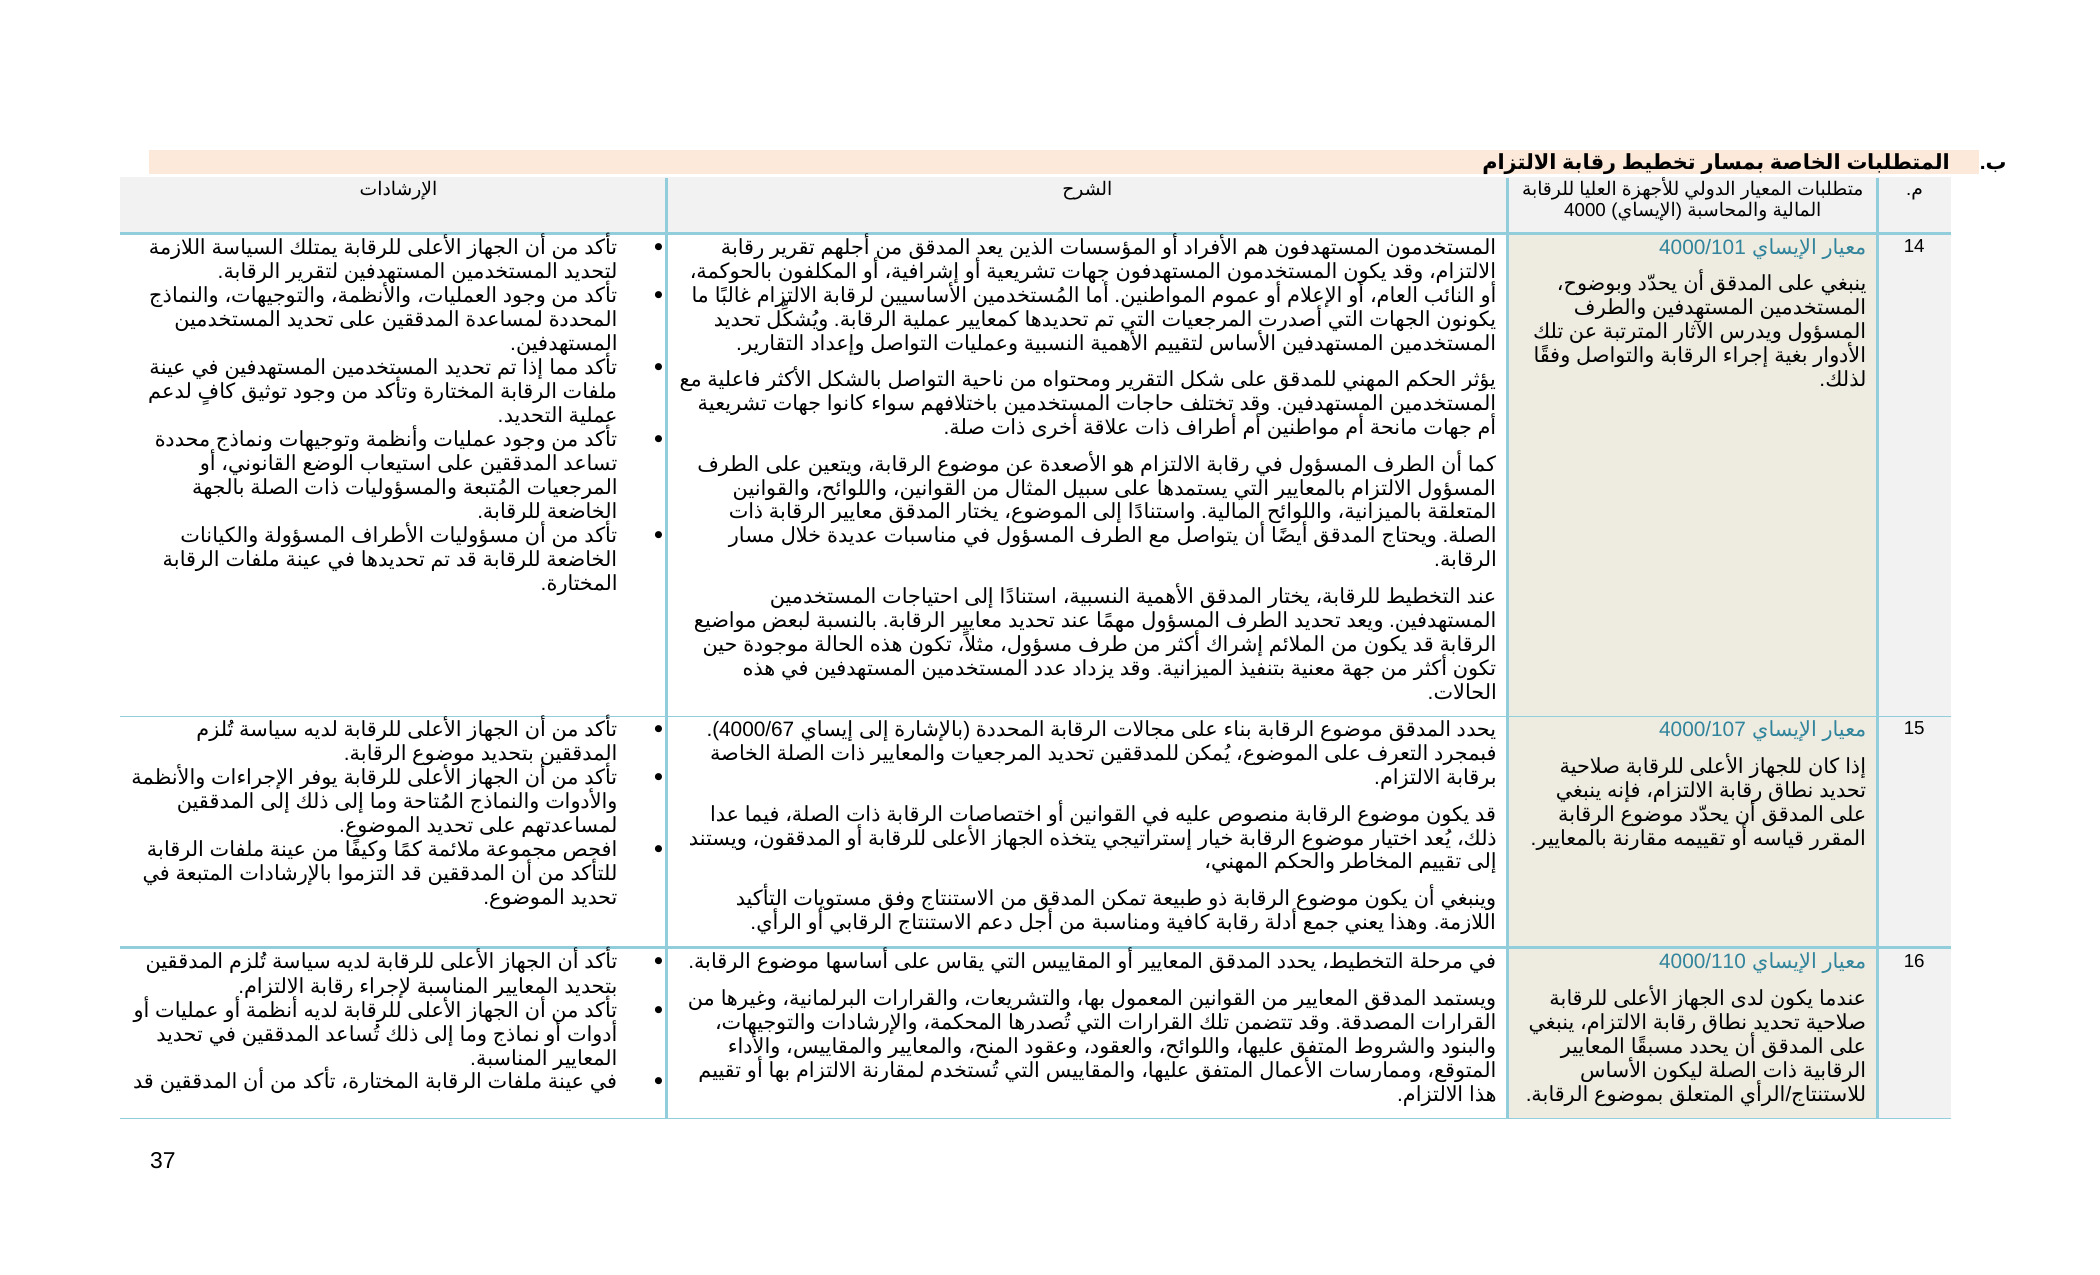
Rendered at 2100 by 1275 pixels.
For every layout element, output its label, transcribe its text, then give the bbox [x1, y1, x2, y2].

table_header متطلبات المعيار الدولي للأجهزة العليا للرقابة المالية والمحاسبة (الإيساي) 4000 [1509, 177, 1878, 232]
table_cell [668, 949, 1506, 1118]
table_cell 16 [1879, 949, 1951, 1118]
table_cell 15 [1879, 717, 1951, 946]
table_cell معيار الإيساي 4000/101 ينبغي على المدقق أن يحدّد وبوضوح، المستخدمين المستهدفين والطرف المسؤول ويدرس الآثار المترتبة عن تلك الأدوار بغية إجراء الرقابة والتواصل وفقًا لذلك. [1509, 235, 1876, 716]
table_cell معيار الإيساي 4000/107 إذا كان للجهاز الأعلى للرقابة صلاحية تحديد نطاق رقابة الالتزام، فإنه ينبغي على المدقق أن يحدّد موضوع الرقابة المقرر قياسه أو تقييمه مقارنة بالمعايير. [1509, 717, 1876, 946]
table_cell 14 [1879, 235, 1951, 716]
table_cell يحدد المدقق موضوع الرقابة بناء على مجالات الرقابة المحددة (بالإشارة إلى إيساي 4000/67). فبمجرد التعرف على الموضوع، يُمكن للمدققين تحديد المرجعيات والمعايير ذات الصلة الخاصة برقابة الالتزام. قد يكون موضوع الرقابة منصوص عليه في القوانين أو اختصاصات الرقابة ذات الصلة، فيما عدا ذلك، يُعد اختيار موضوع الرقابة خيار إستراتيجي يتخذه الجهاز الأعلى للرقابة أو المدققون، ويستند إلى تقييم المخاطر والحكم المهني، وينبغي أن يكون موضوع الرقابة ذو طبيعة تمكن المدقق من الاستنتاج وفق مستويات التأكيد اللازمة. وهذا يعني جمع أدلة رقابة كافية ومناسبة من أجل دعم الاستنتاج الرقابي أو الرأي. [668, 717, 1506, 946]
list المتطلبات الخاصة بمسار تخطيط رقابة الالتزام [149, 150, 1979, 174]
table_header الشرح [668, 177, 1508, 232]
table_header الإرشادات [120, 177, 666, 232]
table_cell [1509, 949, 1876, 1118]
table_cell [120, 949, 665, 1118]
table_cell المستخدمون المستهدفون هم الأفراد أو المؤسسات الذين يعد المدقق من أجلهم تقرير رقابة الالتزام، وقد يكون المستخدمون المستهدفون جهات تشريعية أو إشرافية، أو المكلفون بالحوكمة، أو النائب العام، أو الإعلام أو عموم المواطنين. أما المُستخدمين الأساسيين لرقابة الالتزام غالبًا ما يكونون الجهات التي أصدرت المرجعيات التي تم تحديدها كمعايير عملية الرقابة. ويُشكِّل تحديد المستخدمين المستهدفين الأساس لتقييم الأهمية النسبية وعمليات التواصل وإعداد التقارير. يؤثر الحكم المهني للمدقق على شكل التقرير ومحتواه من ناحية التواصل بالشكل الأكثر فاعلية مع المستخدمين المستهدفين. وقد تختلف حاجات المستخدمين باختلافهم سواء كانوا جهات تشريعية أم جهات مانحة أم مواطنين أم أطراف ذات علاقة أخرى ذات صلة. كما أن الطرف المسؤول في رقابة الالتزام هو الأصعدة عن موضوع الرقابة، ويتعين على الطرف المسؤول الالتزام بالمعايير التي يستمدها على سبيل المثال من القوانين، واللوائح، والقوانين المتعلقة بالميزانية، واللوائح المالية. واستنادًا إلى الموضوع، يختار المدقق معايير الرقابة ذات الصلة. ويحتاج المدقق أيضًا أن يتواصل مع الطرف المسؤول في مناسبات عديدة خلال مسار الرقابة. عند التخطيط للرقابة، يختار المدقق الأهمية النسبية، استنادًا إلى احتياجات المستخدمين المستهدفين. ويعد تحديد الطرف المسؤول مهمًا عند تحديد معايير الرقابة. بالنسبة لبعض مواضيع الرقابة قد يكون من الملائم إشراك أكثر من طرف مسؤول، مثلاً، تكون هذه الحالة موجودة حين تكون أكثر من جهة معنية بتنفيذ الميزانية. وقد يزداد عدد المستخدمين المستهدفين في هذه الحالات. [668, 235, 1506, 716]
table_cell تأكد من أن الجهاز الأعلى للرقابة يمتلك السياسة اللازمة لتحديد المستخدمين المستهدفين لتقرير الرقابة. تأكد من وجود العمليات، والأنظمة، والتوجيهات، والنماذج المحددة لمساعدة المدققين على تحديد المستخدمين المستهدفين. تأكد مما إذا تم تحديد المستخدمين المستهدفين في عينة ملفات الرقابة المختارة وتأكد من وجود توثيق كافٍ لدعم عملية التحديد. تأكد من وجود عمليات وأنظمة وتوجيهات ونماذج محددة تساعد المدققين على استيعاب الوضع القانوني، أو المرجعيات المُتبعة والمسؤوليات ذات الصلة بالجهة الخاضعة للرقابة. تأكد من أن مسؤوليات الأطراف المسؤولة والكيانات الخاضعة للرقابة قد تم تحديدها في عينة ملفات الرقابة المختارة. [120, 235, 665, 716]
table_header م. [1879, 177, 1951, 232]
table_cell تأكد من أن الجهاز الأعلى للرقابة لديه سياسة تُلزم المدققين بتحديد موضوع الرقابة. تأكد من أن الجهاز الأعلى للرقابة يوفر الإجراءات والأنظمة والأدوات والنماذج المُتاحة وما إلى ذلك إلى المدققين لمساعدتهم على تحديد الموضوع. افحص مجموعة ملائمة كمًا وكيفًا من عينة ملفات الرقابة للتأكد من أن المدققين قد التزموا بالإرشادات المتبعة في تحديد الموضوع. [120, 717, 665, 946]
